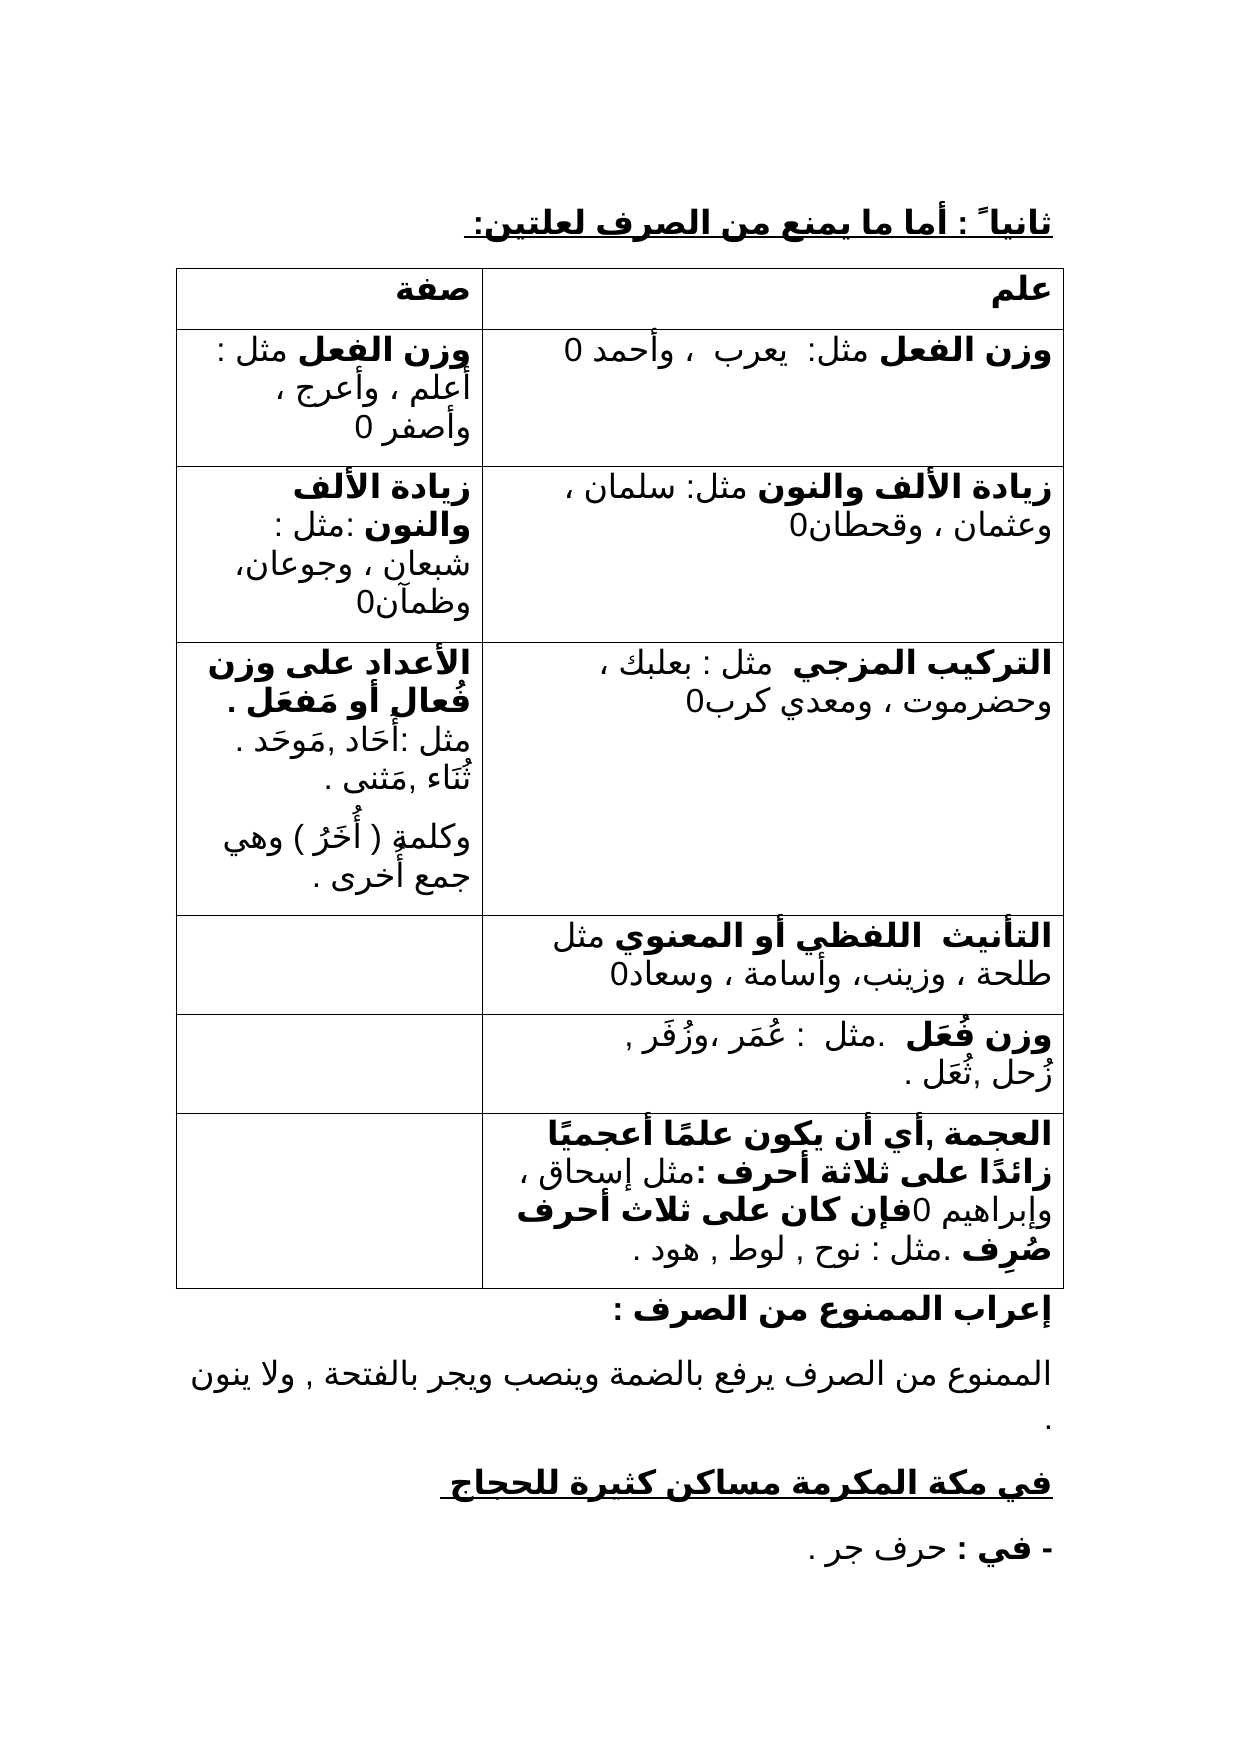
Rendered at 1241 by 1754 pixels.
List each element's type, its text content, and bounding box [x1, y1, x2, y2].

table_cell الأعداد على وزن فُعال أو مَفعَل . مثل :أَحَاد ,مَوحَد . ثُنَاء ,مَثنى . وكلمة ( أُخَرُ ) وهي جمع أُخرى . [177, 643, 482, 915]
text إعراب الممنوع من الصرف : [187, 1289, 1053, 1328]
table_header صفة [177, 269, 482, 329]
text - في : حرف جر . [187, 1528, 1053, 1567]
table_cell زيادة الألف والنون :مثل : شبعان ، وجوعان، وظمآن0 [177, 467, 482, 642]
table_cell العجمة ,أي أن يكون علمًا أعجميًا زائدًا على ثلاثة أحرف :مثل إسحاق ، وإبراهيم 0فإن كان على ثلاث أحرف صُرِف .مثل : نوح , لوط , هود . [483, 1114, 1063, 1288]
text ثانيا ً : أما ما يمنع من الصرف لعلتين: [187, 203, 1053, 241]
table_cell [177, 1114, 482, 1288]
table_cell زيادة الألف والنون مثل: سلمان ، وعثمان ، وقحطان0 [483, 467, 1063, 642]
table_cell [177, 916, 482, 1014]
table_cell التأنيث اللفظي أو المعنوي مثل طلحة ، وزينب، وأسامة ، وسعاد0 [483, 916, 1063, 1014]
table_cell وزن فُعَل .مثل : عُمَر ،وزُفَر , زُحل ,ثُعَل . [483, 1015, 1063, 1112]
text الممنوع من الصرف يرفع بالضمة وينصب ويجر بالفتحة , ولا ينون . [187, 1354, 1053, 1437]
table_cell [177, 1015, 482, 1112]
table_header علم [483, 269, 1063, 329]
table_cell وزن الفعل مثل : أعلم ، وأعرج ، وأصفر 0 [177, 330, 482, 466]
text في مكة المكرمة مساكن كثيرة للحجاج [187, 1463, 1053, 1502]
table_cell التركيب المزجي مثل : بعلبك ، وحضرموت ، ومعدي كرب0 [483, 643, 1063, 915]
table_cell وزن الفعل مثل: يعرب ، وأحمد 0 [483, 330, 1063, 466]
